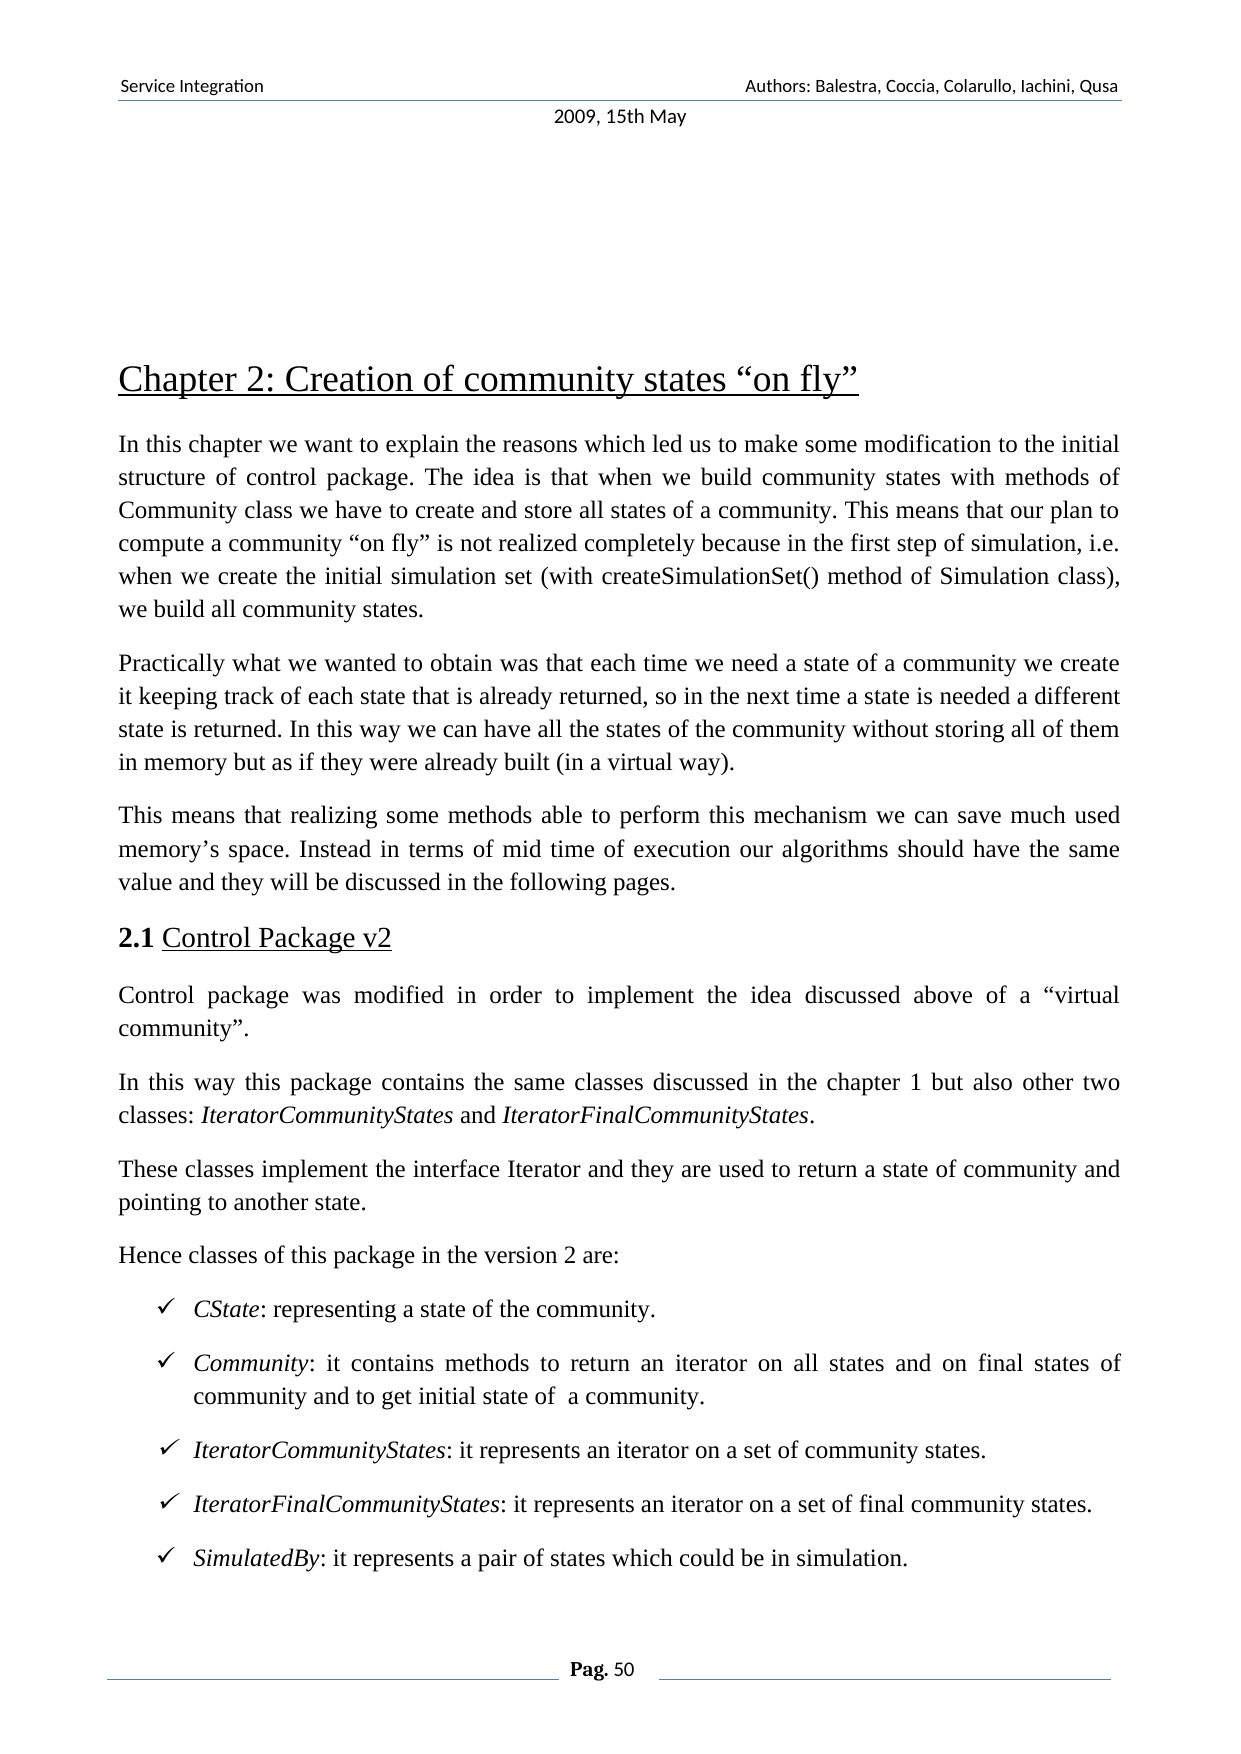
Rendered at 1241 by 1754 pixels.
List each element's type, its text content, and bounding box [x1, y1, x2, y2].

text 2.1 Control Package v2 [118, 921, 1122, 954]
text These classes implement the interface Iterator and they are used to return a state of community and pointing to another state. [118, 1154, 1122, 1215]
text In this chapter we want to explain the reasons which led us to make some modification to the initial structure of control package. The idea is that when we build community states with methods of Community class we have to create and store all states of a community. This means that our plan to compute a community “on fly” is not realized completely because in the first step of simulation, i.e. when we create the initial simulation set (with createSimulationSet() method of Simulation class), we build all community states. [118, 429, 1122, 623]
list CState: representing a state of the community. [156, 1294, 1122, 1323]
list Community: it contains methods to return an iterator on all states and on final states of community and to get initial state of a community. [156, 1348, 1122, 1410]
text Practically what we wanted to obtain was that each time we need a state of a community we create it keeping track of each state that is already returned, so in the next time a state is needed a different state is returned. In this way we can have all the states of the community without storing all of them in memory but as if they were already built (in a virtual way). [118, 648, 1122, 776]
text In this way this package contains the same classes discussed in the chapter 1 but also other two classes: IteratorCommunityStates and IteratorFinalCommunityStates. [118, 1067, 1122, 1128]
text Control package was modified in order to implement the idea discussed above of a “virtual community”. [118, 980, 1122, 1042]
text Hence classes of this package in the version 2 are: [118, 1241, 1122, 1269]
list IteratorFinalCommunityStates: it represents an iterator on a set of final community states. [156, 1489, 1122, 1518]
text Chapter 2: Creation of community states “on fly” [118, 355, 1122, 401]
list SimulatedBy: it represents a pair of states which could be in simulation. [156, 1543, 1122, 1572]
text This means that realizing some methods able to perform this mechanism we can save much used memory’s space. Instead in terms of mid time of execution our algorithms should have the same value and they will be discussed in the following pages. [118, 801, 1122, 895]
list IteratorCommunityStates: it represents an iterator on a set of community states. [156, 1435, 1122, 1464]
